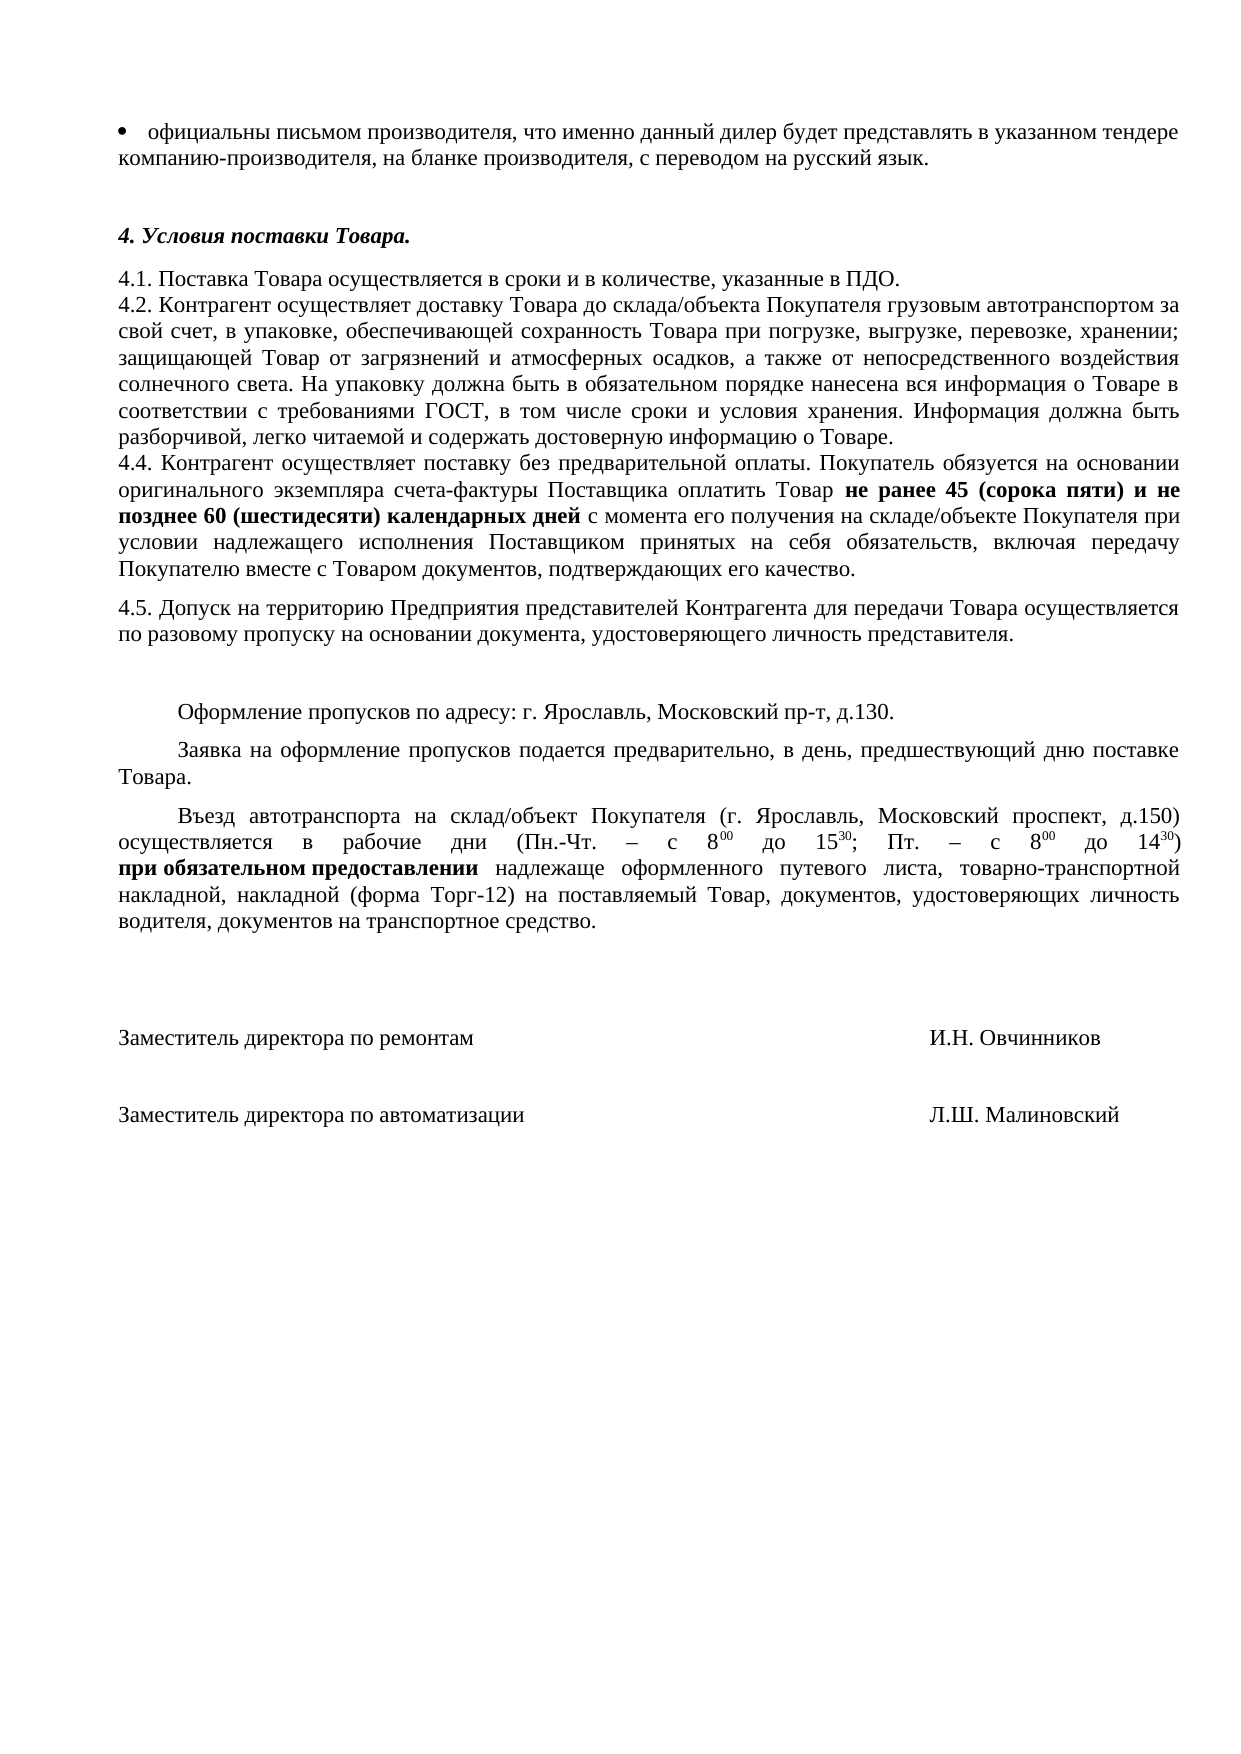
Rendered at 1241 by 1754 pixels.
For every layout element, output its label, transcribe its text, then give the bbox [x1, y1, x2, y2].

text Въезд автотранспорта на склад/объект Покупателя (г. Ярославль, Московский проспект, д.150) осуществляется в рабочие дни (Пн.-Чт. – с 800 до 1530; Пт. – с 800 до 1430) при обязательном предоставлении надлежаще оформленного путевого листа, товарно-транспортной накладной, накладной (форма Торг-12) на поставляемый Товар, документов, удостоверяющих личность водителя, документов на транспортное средство. [118, 802, 1181, 933]
list официальны письмом производителя, что именно данный дилер будет представлять в указанном тендере компанию-производителя, на бланке производителя, с переводом на русский язык. [118, 118, 1181, 171]
list Заместитель директора по ремонтам И.Н. Овчинников [118, 1024, 1181, 1050]
text 4.5. Допуск на территорию Предприятия представителей Контрагента для передачи Товара осуществляется по разовому пропуску на основании документа, удостоверяющего личность представителя. [118, 594, 1181, 646]
list 4.2. Контрагент осуществляет доставку Товара до склада/объекта Покупателя грузовым автотранспортом за свой счет, в упаковке, обеспечивающей сохранность Товара при погрузке, выгрузке, перевозке, хранении; защищающей Товар от загрязнений и атмосферных осадков, а также от непосредственного воздействия солнечного света. На упаковку должна быть в обязательном порядке нанесена вся информация о Товаре в соответствии с требованиями ГОСТ, в том числе сроки и условия хранения. Информация должна быть разборчивой, легко читаемой и содержать достоверную информацию о Товаре. [118, 291, 1181, 449]
list 4.4. Контрагент осуществляет поставку без предварительной оплаты. Покупатель обязуется на основании оригинального экземпляра счета-фактуры Поставщика оплатить Товар не ранее 45 (сорока пяти) и не позднее 60 (шестидесяти) календарных дней с момента его получения на складе/объекте Покупателя при условии надлежащего исполнения Поставщиком принятых на себя обязательств, включая передачу Покупателю вместе с Товаром документов, подтверждающих его качество. [118, 449, 1181, 581]
list 4.1. Поставка Товара осуществляется в сроки и в количестве, указанные в ПДО. [118, 265, 1181, 291]
text 4. Условия поставки Товара. [118, 222, 1181, 248]
list Заместитель директора по автоматизации Л.Ш. Малиновский [118, 1101, 1181, 1128]
text Оформление пропусков по адресу: г. Ярославль, Московский пр-т, д.130. [118, 698, 1181, 724]
text Заявка на оформление пропусков подается предварительно, в день, предшествующий дню поставке Товара. [118, 737, 1181, 789]
